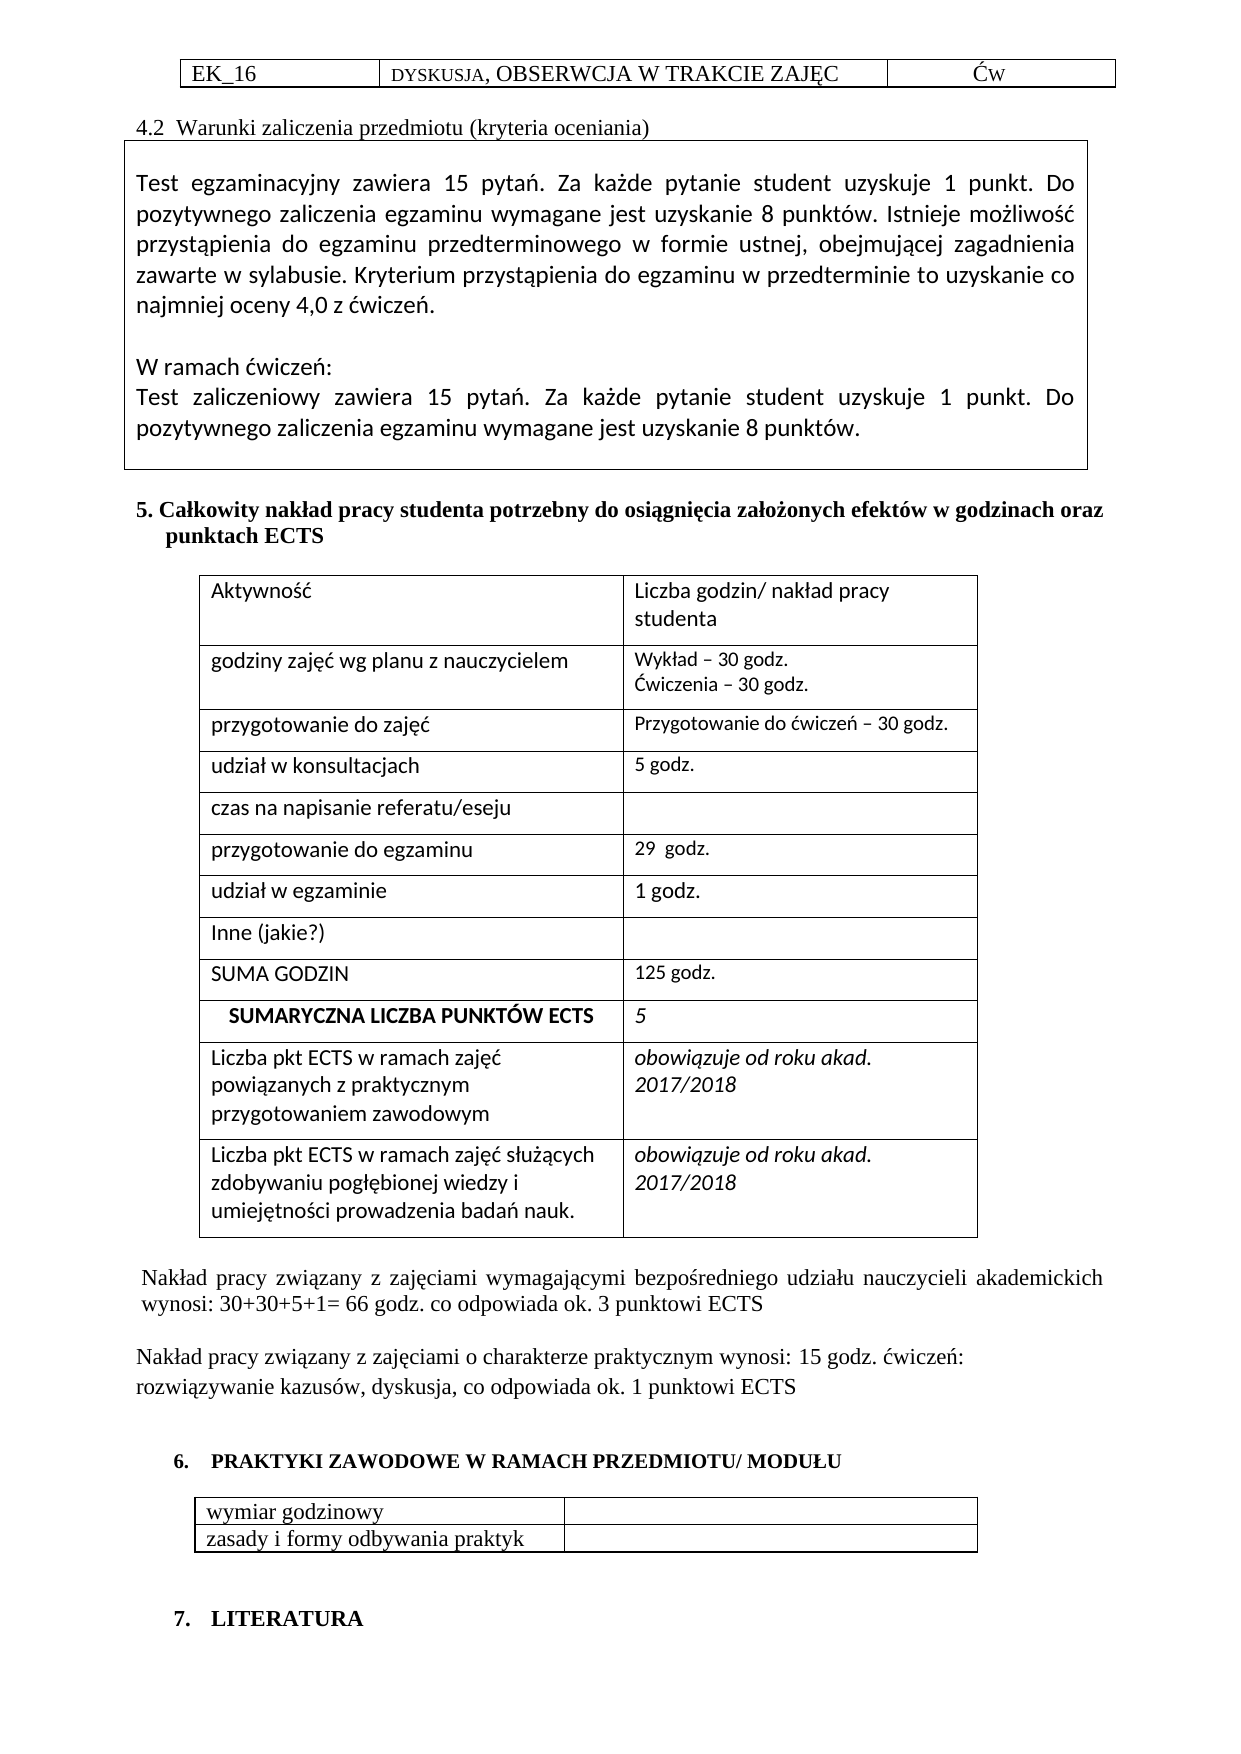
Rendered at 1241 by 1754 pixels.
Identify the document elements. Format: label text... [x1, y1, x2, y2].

table_cell Liczba pkt ECTS w ramach zajęć służących zdobywaniu pogłębionej wiedzy i umiejętności prowadzenia badań nauk. [200, 1140, 623, 1237]
table_cell EK_16 [181, 60, 379, 86]
table_cell 5 [624, 1001, 977, 1042]
table_cell udział w konsultacjach [200, 752, 623, 792]
table_header Liczba godzin/ nakład pracy studenta [624, 576, 977, 645]
table_cell godziny zajęć wg planu z nauczycielem [200, 646, 623, 709]
table_cell obowiązuje od roku akad. 2017/2018 [624, 1043, 977, 1139]
table_cell Inne (jakie?) [200, 918, 623, 958]
text 4.2 Warunki zaliczenia przedmiotu (kryteria oceniania) [136, 114, 1104, 140]
table_header wymiar godzinowy [196, 1498, 564, 1524]
table_header Aktywność [200, 576, 623, 645]
table_cell SUMARYCZNA LICZBA PUNKTÓW ECTS [200, 1001, 623, 1042]
table_cell Wykład – 30 godz. Ćwiczenia – 30 godz. [624, 646, 977, 709]
list LITERATURA [173, 1605, 1104, 1632]
table_cell obowiązuje od roku akad. 2017/2018 [624, 1140, 977, 1237]
table_cell przygotowanie do egzaminu [200, 835, 623, 875]
table_cell SUMA GODZIN [200, 960, 623, 1000]
table_header Test egzaminacyjny zawiera 15 pytań. Za każde pytanie student uzyskuje 1 punkt. Do pozytywnego zaliczenia egzaminu wymagane jest uzyskanie 8 punktów. Istnieje możliwość przystąpienia do egzaminu przedterminowego w formie ustnej, obejmującej zagadnienia zawarte w sylabusie. Kryterium przystąpienia do egzaminu w przedterminie to uzyskanie co najmniej oceny 4,0 z ćwiczeń. W ramach ćwiczeń: Test zaliczeniowy zawiera 15 pytań. Za każde pytanie student uzyskuje 1 punkt. Do pozytywnego zaliczenia egzaminu wymagane jest uzyskanie 8 punktów. [125, 141, 1087, 469]
table_cell Liczba pkt ECTS w ramach zajęć powiązanych z praktycznym przygotowaniem zawodowym [200, 1043, 623, 1139]
table_cell 29 godz. [624, 835, 977, 875]
table_cell [624, 918, 977, 958]
table_cell przygotowanie do zajęć [200, 710, 623, 751]
table_cell Ćw [888, 60, 1115, 86]
text Nakład pracy związany z zajęciami wymagającymi bezpośredniego udziału nauczycieli akademickich wynosi: 30+30+5+1= 66 godz. co odpowiada ok. 3 punktowi ECTS [141, 1264, 1104, 1317]
table_cell 5 godz. [624, 752, 977, 792]
text Nakład pracy związany z zajęciami o charakterze praktycznym wynosi: 15 godz. ćwiczeń: rozwiązywanie kazusów, dyskusja, co odpowiada ok. 1 punktowi ECTS [136, 1343, 1104, 1400]
list PRAKTYKI ZAWODOWE W RAMACH PRZEDMIOTU/ MODUŁU [173, 1448, 1104, 1473]
table_header [565, 1498, 977, 1524]
table_cell 125 godz. [624, 960, 977, 1000]
table_cell Przygotowanie do ćwiczeń – 30 godz. [624, 710, 977, 751]
table_cell dyskusja, OBSERWCJA W TRAKCIE ZAJĘC [380, 60, 887, 86]
table_cell 1 godz. [624, 876, 977, 917]
table_cell [624, 793, 977, 834]
table_cell czas na napisanie referatu/eseju [200, 793, 623, 834]
table_cell udział w egzaminie [200, 876, 623, 917]
table_cell zasady i formy odbywania praktyk [196, 1525, 564, 1551]
table_cell [565, 1525, 977, 1551]
text 5. Całkowity nakład pracy studenta potrzebny do osiągnięcia założonych efektów w godzinach oraz punktach ECTS [136, 496, 1104, 549]
